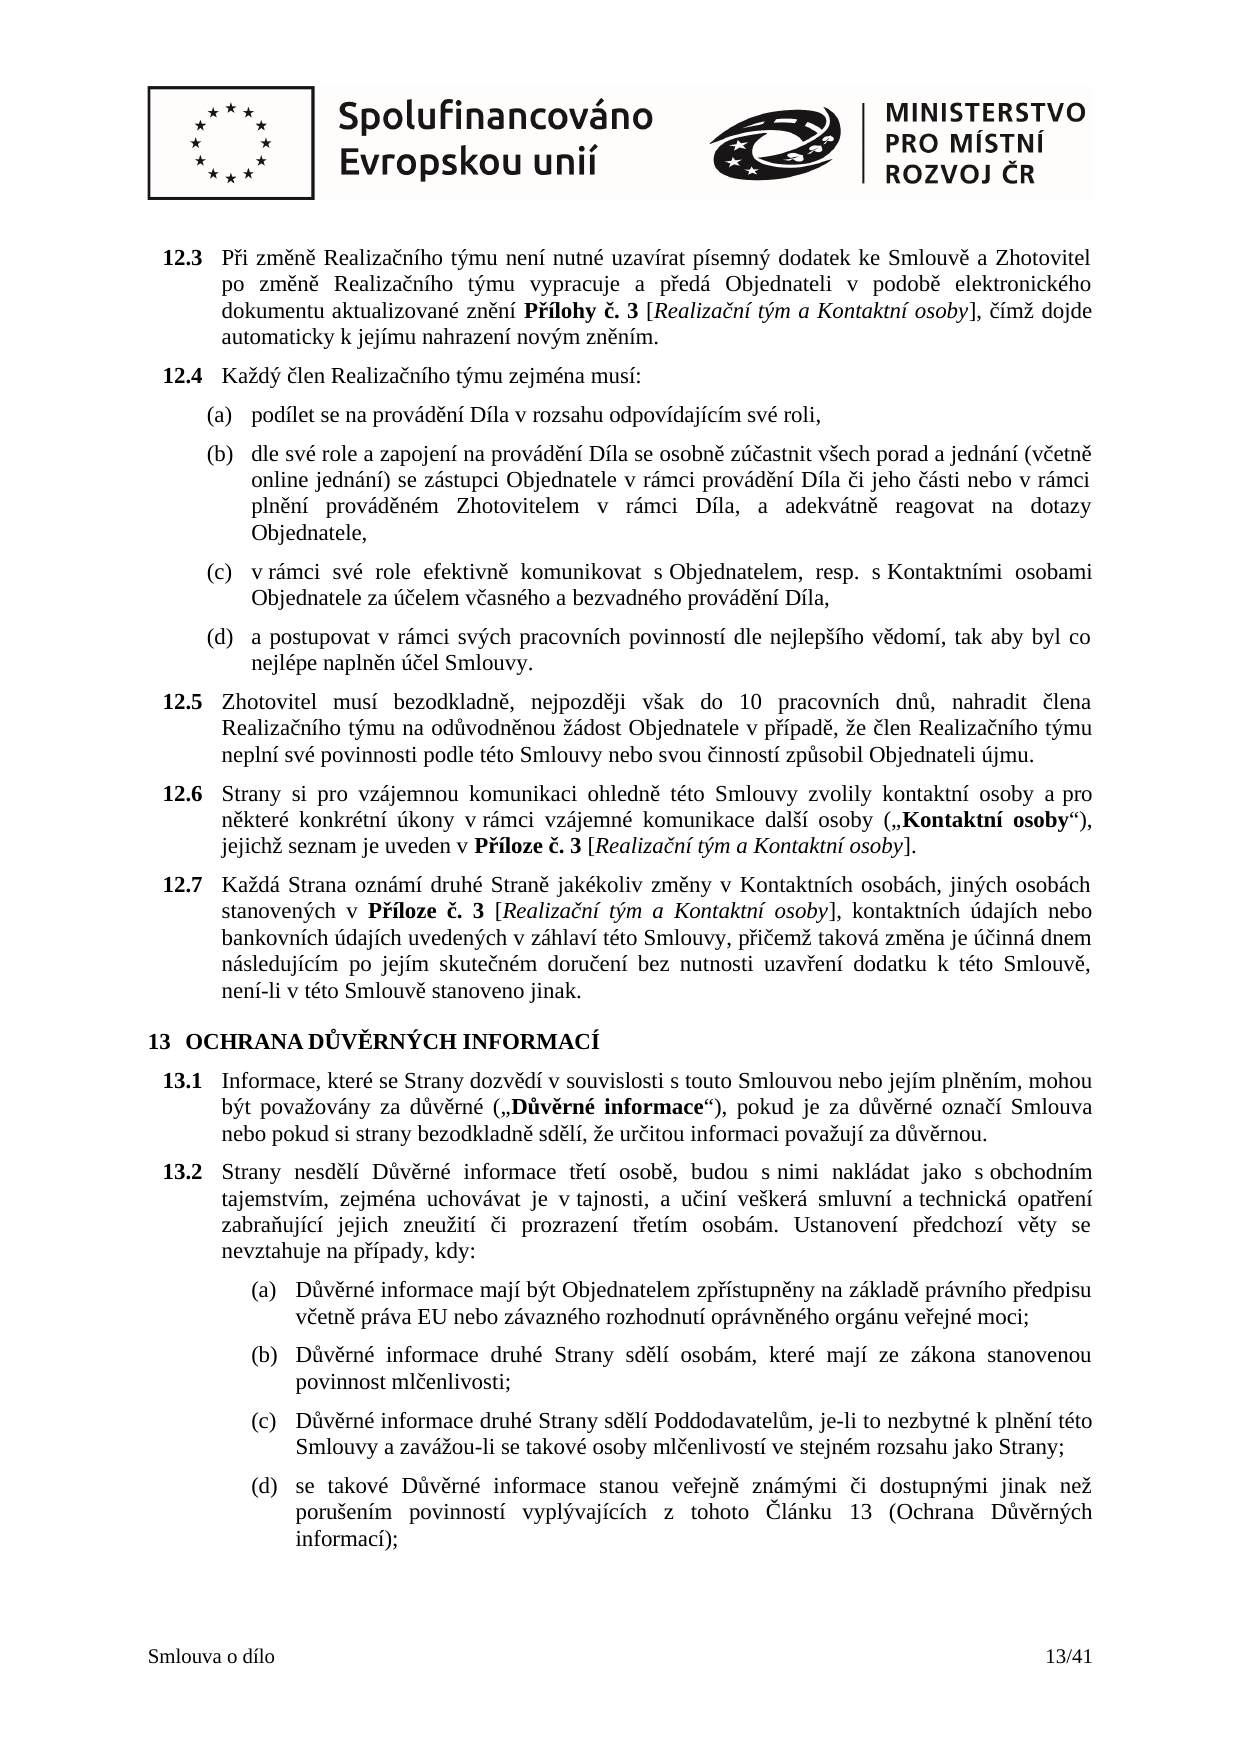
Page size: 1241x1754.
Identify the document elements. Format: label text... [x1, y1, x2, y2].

text Důvěrné informace mají být Objednatelem zpřístupněny na základě právního předpisu včetně práva EU nebo závazného rozhodnutí oprávněného orgánu veřejné moci; [251, 1276, 1093, 1329]
subtitle Ochrana důvěrných informací [148, 1028, 1093, 1054]
picture [147, 86, 1093, 200]
text dle své role a zapojení na provádění Díla se osobně zúčastnit všech porad a jednání (včetně online jednání) se zástupci Objednatele v rámci provádění Díla či jeho části nebo v rámci plnění prováděném Zhotovitelem v rámci Díla, a adekvátně reagovat na dotazy Objednatele, [207, 440, 1093, 545]
text podílet se na provádění Díla v rozsahu odpovídajícím své roli, [207, 401, 1093, 427]
text Důvěrné informace druhé Strany sdělí Poddodavatelům, je-li to nezbytné k plnění této Smlouvy a zavážou-li se takové osoby mlčenlivostí ve stejném rozsahu jako Strany; [251, 1407, 1093, 1459]
text Každý člen Realizačního týmu zejména musí: [162, 362, 1093, 388]
text Při změně Realizačního týmu není nutné uzavírat písemný dodatek ke Smlouvě a Zhotovitel po změně Realizačního týmu vypracuje a předá Objednateli v podobě elektronického dokumentu aktualizované znění Přílohy č. 3 [Realizační tým a Kontaktní osoby], čímž dojde automaticky k jejímu nahrazení novým zněním. [162, 244, 1093, 349]
text Strany si pro vzájemnou komunikaci ohledně této Smlouvy zvolily kontaktní osoby a pro některé konkrétní úkony v rámci vzájemné komunikace další osoby („Kontaktní osoby“), jejichž seznam je uveden v Příloze č. 3 [Realizační tým a Kontaktní osoby]. [162, 780, 1093, 859]
text se takové Důvěrné informace stanou veřejně známými či dostupnými jinak než porušením povinností vyplývajících z tohoto Článku 13 (Ochrana Důvěrných informací); [251, 1472, 1093, 1551]
text Informace, které se Strany dozvědí v souvislosti s touto Smlouvou nebo jejím plněním, mohou být považovány za důvěrné („Důvěrné informace“), pokud je za důvěrné označí Smlouva nebo pokud si strany bezodkladně sdělí, že určitou informaci považují za důvěrnou. [162, 1067, 1093, 1146]
text a postupovat v rámci svých pracovních povinností dle nejlepšího vědomí, tak aby byl co nejlépe naplněn účel Smlouvy. [207, 623, 1093, 676]
text Každá Strana oznámí druhé Straně jakékoliv změny v Kontaktních osobách, jiných osobách stanovených v Příloze č. 3 [Realizační tým a Kontaktní osoby], kontaktních údajích nebo bankovních údajích uvedených v záhlaví této Smlouvy, přičemž taková změna je účinná dnem následujícím po jejím skutečném doručení bez nutnosti uzavření dodatku k této Smlouvě, není-li v této Smlouvě stanoveno jinak. [162, 871, 1093, 1003]
text Strany nesdělí Důvěrné informace třetí osobě, budou s nimi nakládat jako s obchodním tajemstvím, zejména uchovávat je v tajnosti, a učiní veškerá smluvní a technická opatření zabraňující jejich zneužití či prozrazení třetím osobám. Ustanovení předchozí věty se nevztahuje na případy, kdy: [162, 1158, 1093, 1264]
text v rámci své role efektivně komunikovat s Objednatelem, resp. s Kontaktními osobami Objednatele za účelem včasného a bezvadného provádění Díla, [207, 558, 1093, 610]
text Důvěrné informace druhé Strany sdělí osobám, které mají ze zákona stanovenou povinnost mlčenlivosti; [251, 1342, 1093, 1394]
text Zhotovitel musí bezodkladně, nejpozději však do 10 pracovních dnů, nahradit člena Realizačního týmu na odůvodněnou žádost Objednatele v případě, že člen Realizačního týmu neplní své povinnosti podle této Smlouvy nebo svou činností způsobil Objednateli újmu. [162, 688, 1093, 767]
